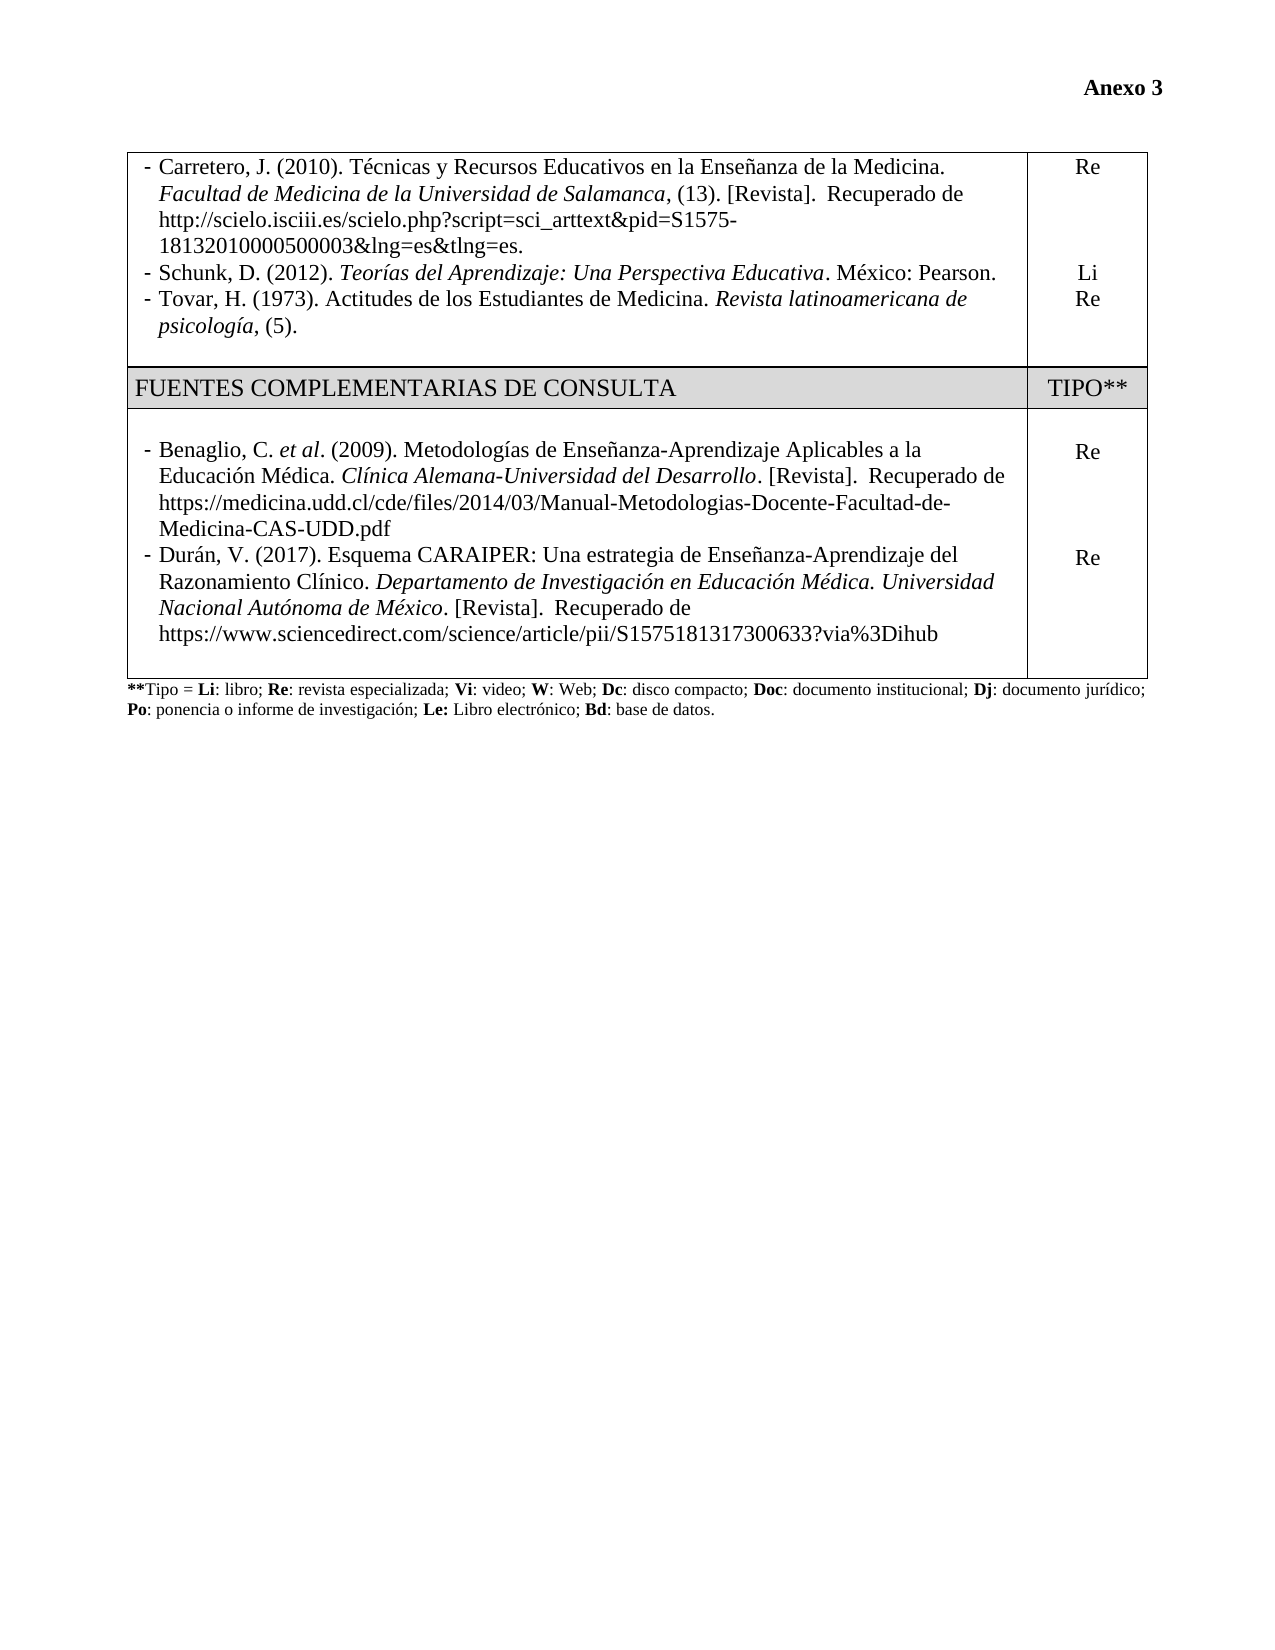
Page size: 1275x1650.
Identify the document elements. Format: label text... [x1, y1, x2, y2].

text **Tipo = Li: libro; Re: revista especializada; Vi: video; W: Web; Dc: disco compacto; Doc: documento institucional; Dj: documento jurídico; Po: ponencia o informe de investigación; Le: Libro electrónico; Bd: base de datos. [127, 679, 1146, 719]
table_cell FUENTES COMPLEMENTARIAS DE CONSULTA [128, 368, 1027, 408]
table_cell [128, 153, 1027, 366]
table_cell Re Re [1028, 409, 1147, 678]
table_cell TIPO** [1028, 368, 1147, 408]
table_cell Benaglio, C. et al. (2009). Metodologías de Enseñanza-Aprendizaje Aplicables a la Educación Médica. Clínica Alemana-Universidad del Desarrollo. [Revista]. Recuperado de https://medicina.udd.cl/cde/files/2014/03/Manual-Metodologias-Docente-Facultad-de-Medicina-CAS-UDD.pdf Durán, V. (2017). Esquema CARAIPER: Una estrategia de Enseñanza-Aprendizaje del Razonamiento Clínico. Departamento de Investigación en Educación Médica. Universidad Nacional Autónoma de México. [Revista]. Recuperado de https://www.sciencedirect.com/science/article/pii/S1575181317300633?via%3Dihub [128, 409, 1027, 678]
table_cell Re Li Re [1028, 153, 1147, 366]
